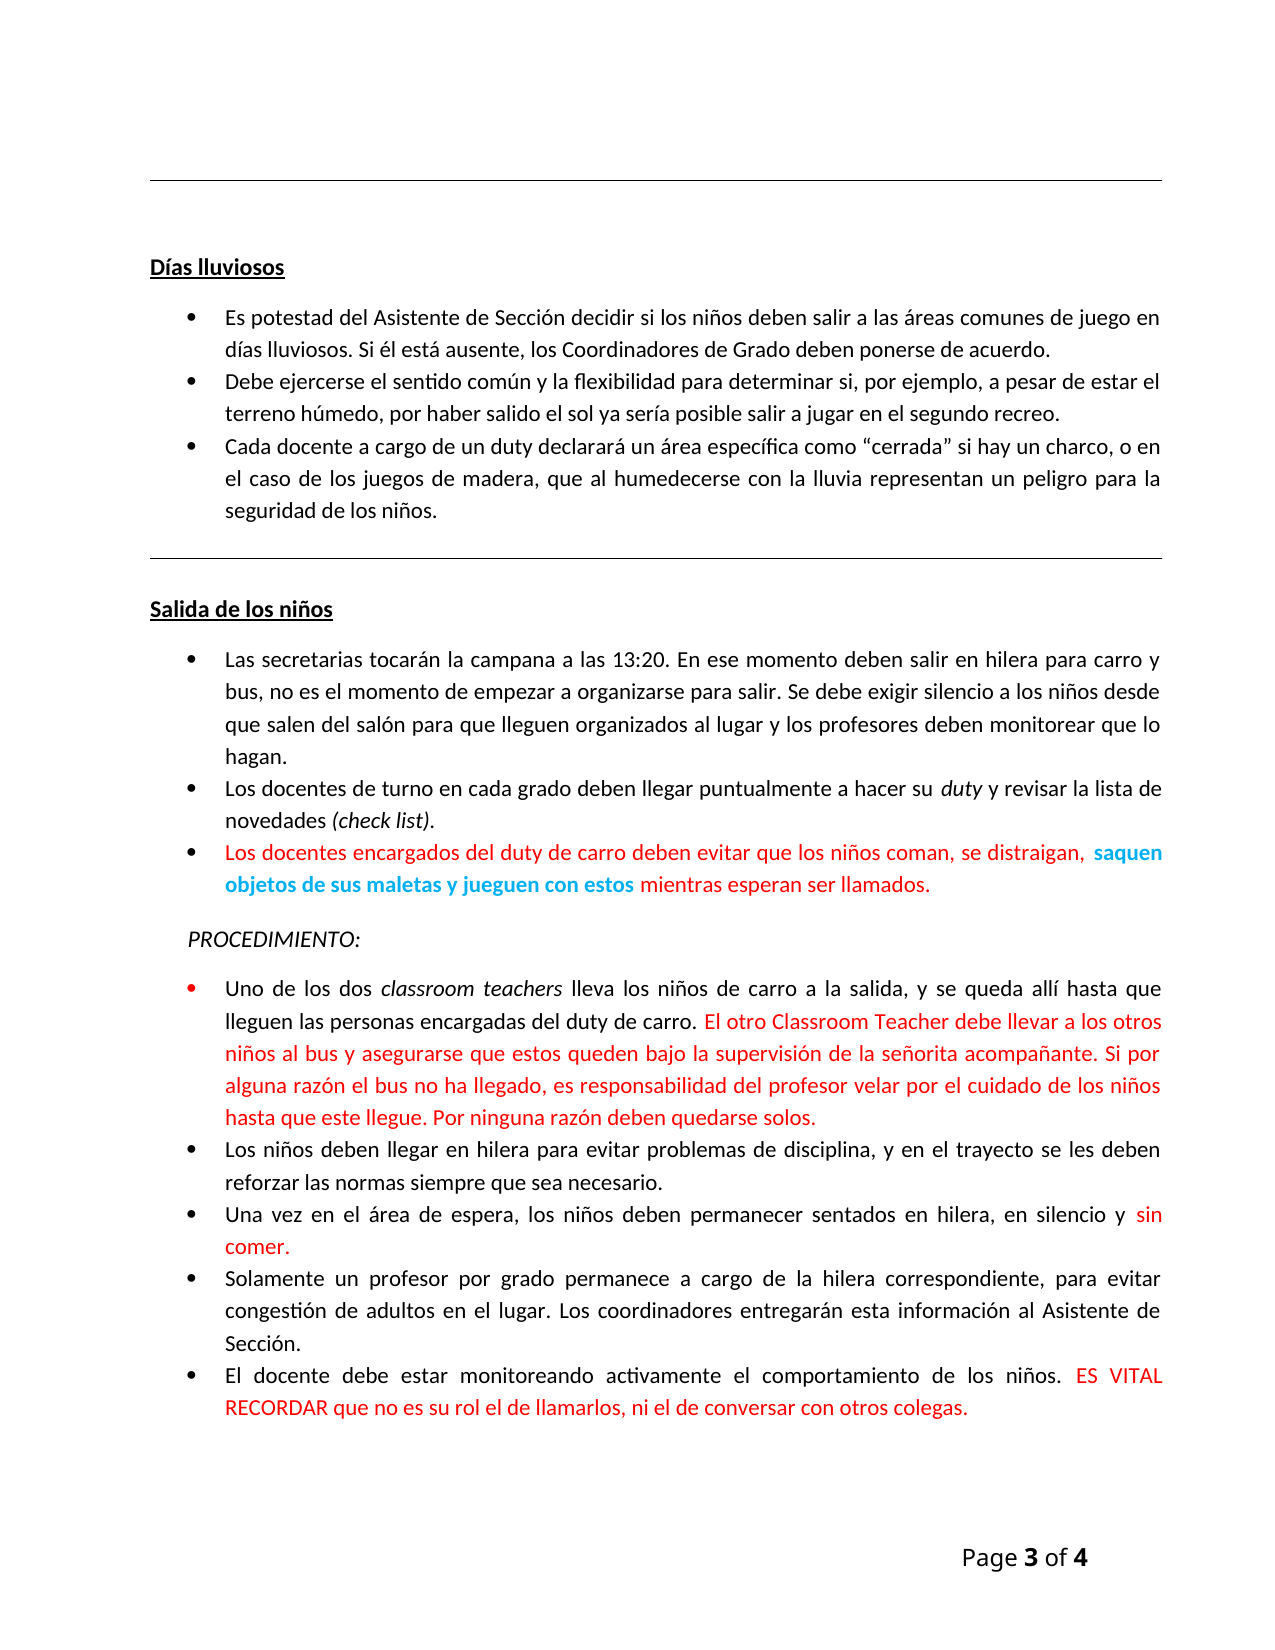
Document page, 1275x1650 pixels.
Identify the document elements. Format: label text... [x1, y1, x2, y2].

list El docente debe estar monitoreando activamente el comportamiento de los niños. ES VITAL RECORDAR que no es su rol el de llamarlos, ni el de conversar con otros colegas. [187, 1361, 1162, 1421]
list Los docentes de turno en cada grado deben llegar puntualmente a hacer su duty y revisar la lista de novedades (check list). [187, 774, 1162, 834]
list Los docentes encargados del duty de carro deben evitar que los niños coman, se distraigan, saquen objetos de sus maletas y jueguen con estos mientras esperan ser llamados. [187, 838, 1162, 899]
list Solamente un profesor por grado permanece a cargo de la hilera correspondiente, para evitar congestión de adultos en el lugar. Los coordinadores entregarán esta información al Asistente de Sección. [187, 1264, 1162, 1357]
text Días lluviosos [150, 252, 1162, 281]
list Los niños deben llegar en hilera para evitar problemas de disciplina, y en el trayecto se les deben reforzar las normas siempre que sea necesario. [187, 1136, 1162, 1196]
list Cada docente a cargo de un duty declarará un área específica como “cerrada” si hay un charco, o en el caso de los juegos de madera, que al humedecerse con la lluvia representan un peligro para la seguridad de los niños. [187, 432, 1162, 524]
text Salida de los niños [150, 594, 1162, 624]
list Las secretarias tocarán la campana a las 13:20. En ese momento deben salir en hilera para carro y bus, no es el momento de empezar a organizarse para salir. Se debe exigir silencio a los niños desde que salen del salón para que lleguen organizados al lugar y los profesores deben monitorear que lo hagan. [187, 645, 1162, 770]
list Una vez en el área de espera, los niños deben permanecer sentados en hilera, en silencio y sin comer. [187, 1200, 1162, 1260]
list Uno de los dos classroom teachers lleva los niños de carro a la salida, y se queda allí hasta que lleguen las personas encargadas del duty de carro. El otro Classroom Teacher debe llevar a los otros niños al bus y asegurarse que estos queden bajo la supervisión de la señorita acompañante. Si por alguna razón el bus no ha llegado, es responsabilidad del profesor velar por el cuidado de los niños hasta que este llegue. Por ninguna razón deben quedarse solos. [187, 974, 1162, 1131]
list Es potestad del Asistente de Sección decidir si los niños deben salir a las áreas comunes de juego en días lluviosos. Si él está ausente, los Coordinadores de Grado deben ponerse de acuerdo. [187, 303, 1162, 363]
list Debe ejercerse el sentido común y la flexibilidad para determinar si, por ejemplo, a pesar de estar el terreno húmedo, por haber salido el sol ya sería posible salir a jugar en el segundo recreo. [187, 367, 1162, 428]
text PROCEDIMIENTO: [187, 924, 1162, 953]
